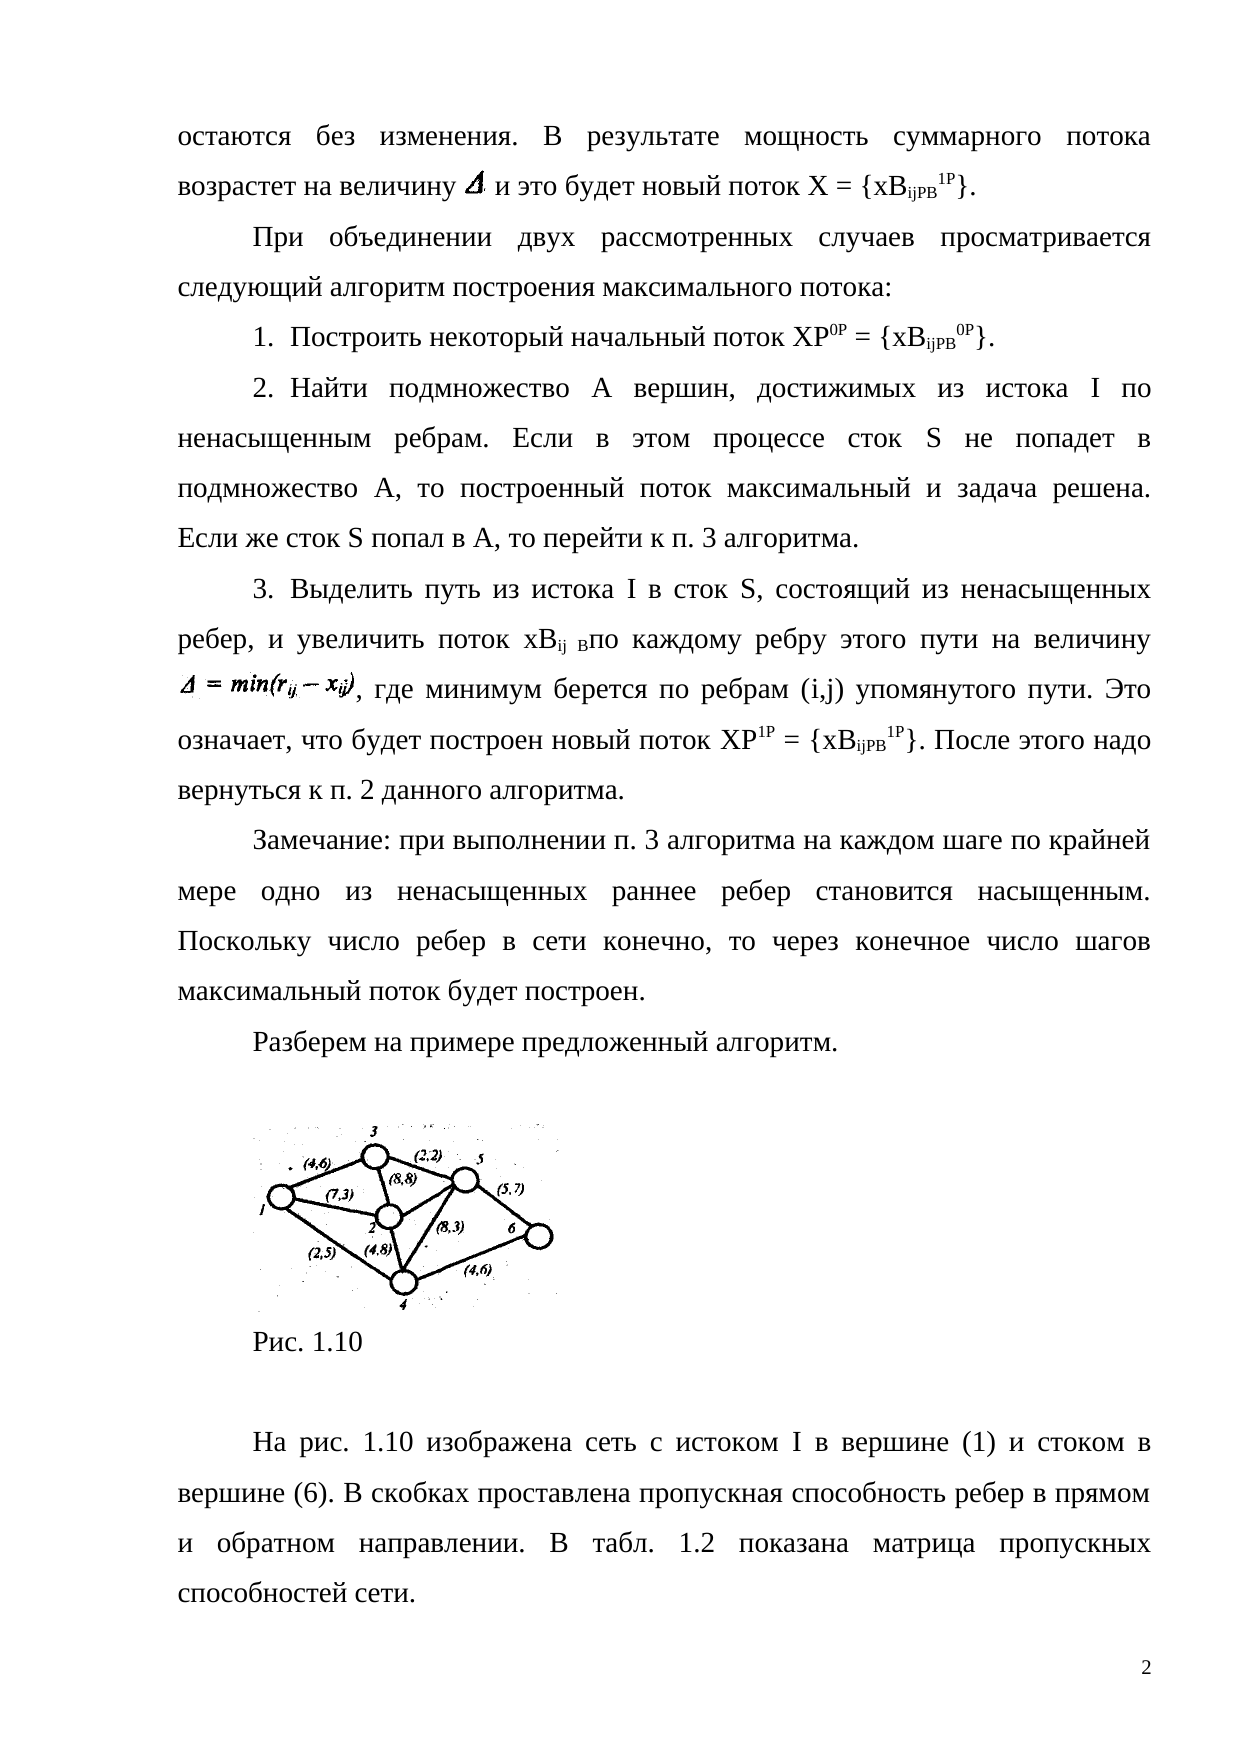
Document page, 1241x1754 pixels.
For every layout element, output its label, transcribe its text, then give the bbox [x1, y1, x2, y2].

text Рис. 1.10 [177, 1324, 1152, 1357]
text Разберем на примере предложенный алгоритм. [177, 1024, 1152, 1057]
picture [177, 672, 356, 699]
text Замечание: при выполнении п. 3 алгоритма на каждом шаге по крайней мере одно из ненасыщенных раннее ребер становится насыщенным. Поскольку число ребер в сети конечно, то через конечное число шагов максимальный поток будет построен. [177, 822, 1152, 1007]
text При объединении двух рассмотренных случаев просматривается следующий алгоритм построения максимального потока: [177, 219, 1152, 303]
list Построить некоторый начальный поток XP0P = {xBijPB0P}. [177, 319, 1152, 353]
picture [463, 168, 488, 196]
list Найти подмножество A вершин, достижимых из истока I по ненасыщенным ребрам. Если в этом процессе сток S не попадет в подмножество A, то построенный поток максимальный и задача решена. Если же сток S попал в A, то перейти к п. 3 алгоритма. [177, 370, 1152, 554]
text На рис. 1.10 изображена сеть с истоком I в вершине (1) и стоком в вершине (6). В скобках проставлена пропускная способность ребер в прямом и обратном направлении. В табл. 1.2 показана матрица пропускных способностей сети. [177, 1424, 1152, 1609]
picture [252, 1124, 559, 1312]
list Выделить путь из истока I в сток S, состоящий из ненасыщенных ребер, и увеличить поток xBij Bпо каждому ребру этого пути на величину , где минимум берется по ребрам (i,j) упомянутого пути. Это означает, что будет построен новый поток XP1P = {xBijPB1P}. После этого надо вернуться к п. 2 данного алгоритма. [177, 571, 1152, 806]
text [177, 118, 1152, 202]
